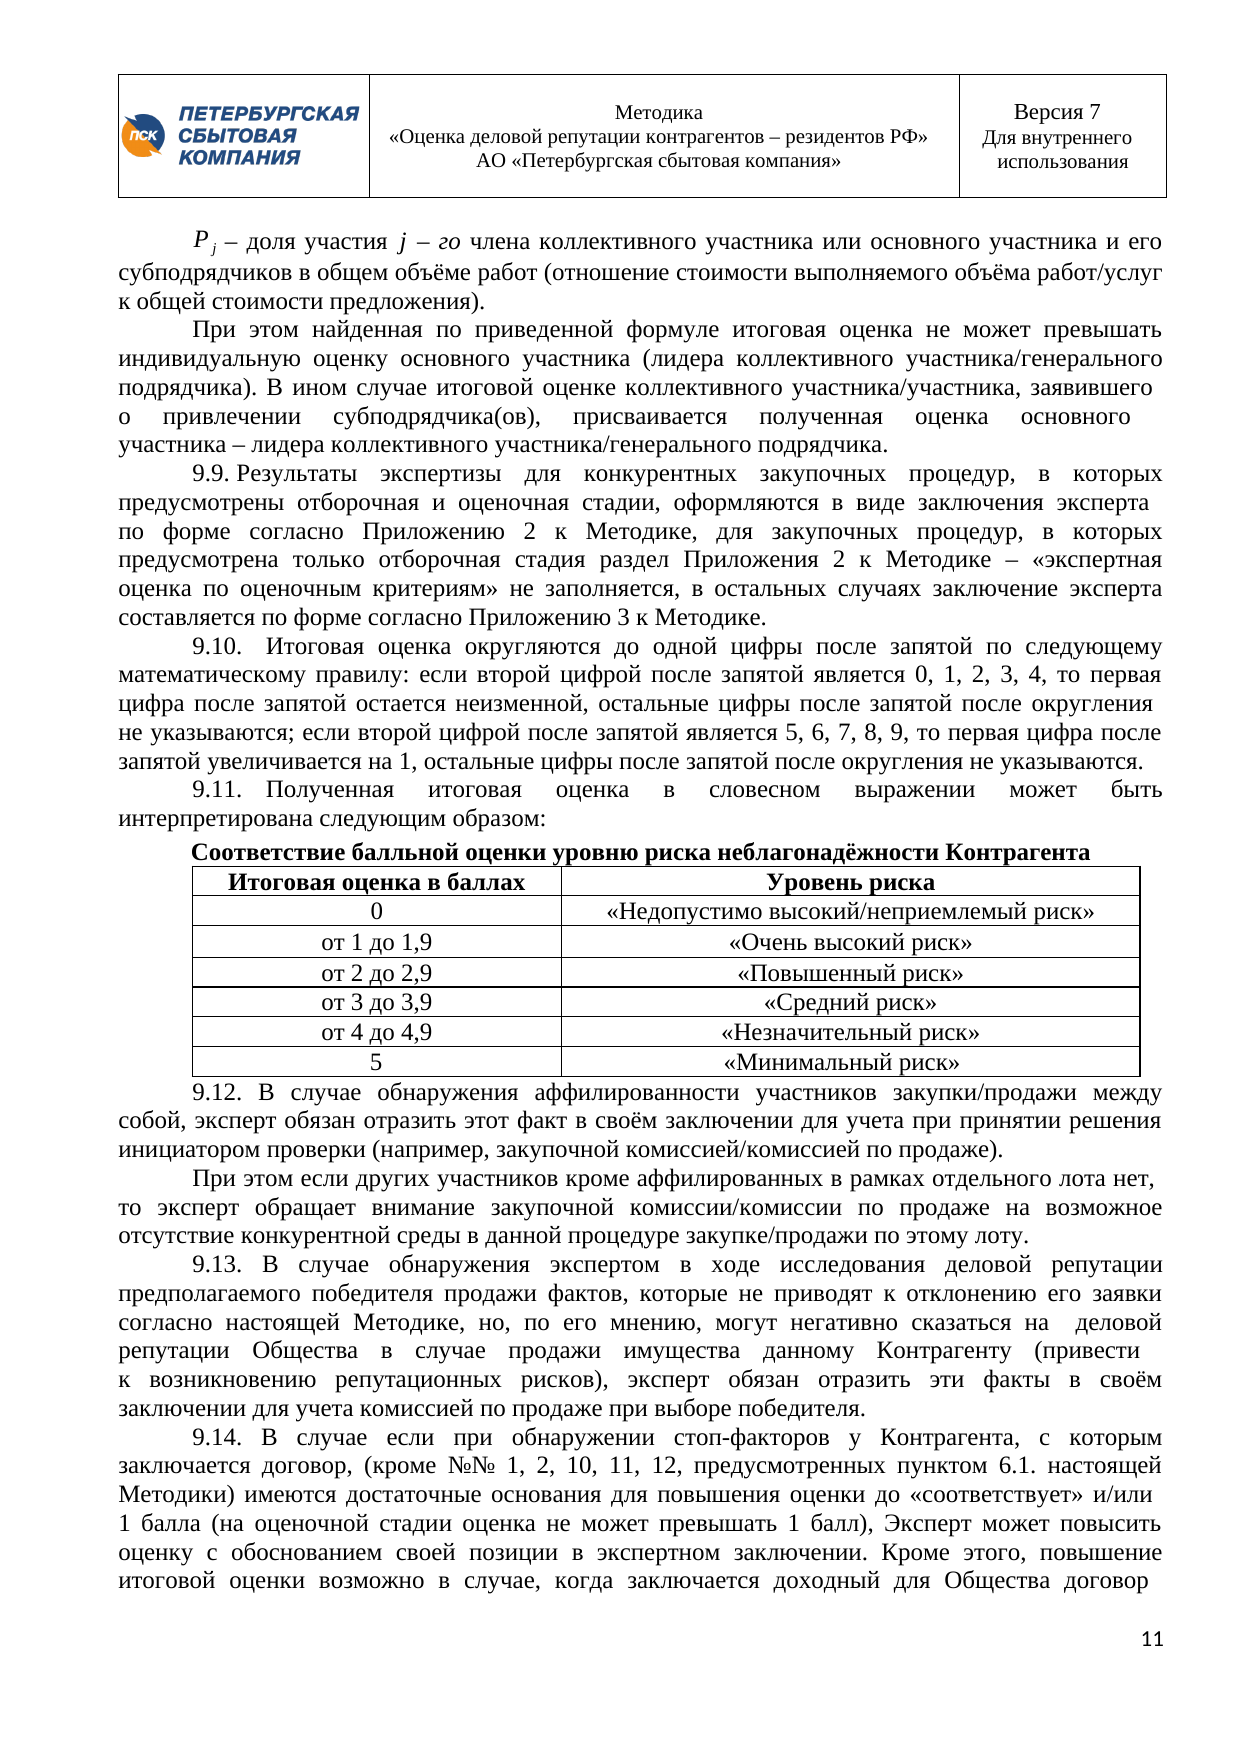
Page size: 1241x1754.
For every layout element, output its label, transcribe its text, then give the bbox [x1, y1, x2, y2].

text – доля участия – го члена коллективного участника или основного участника и его субподрядчиков в общем объёме работ (отношение стоимости выполняемого объёма работ/услуг к общей стоимости предложения). [118, 226, 1163, 314]
text При этом если других участников кроме аффилированных в рамках отдельного лота нет, то эксперт обращает внимание закупочной комиссии/комиссии по продаже на возможное отсутствие конкурентной среды в данной процедуре закупке/продажи по этому лоту. [118, 1163, 1163, 1249]
table_cell «Минимальный риск» [562, 1047, 1139, 1076]
table_cell от 3 до 3,9 [193, 988, 561, 1016]
picture [120, 106, 360, 165]
table_cell от 1 до 1,9 [193, 926, 561, 957]
table_cell от 4 до 4,9 [193, 1017, 561, 1046]
table_header Итоговая оценка в баллах [193, 867, 561, 895]
table_header Уровень риска [562, 867, 1139, 895]
list 9.12. В случае обнаружения аффилированности участников закупки/продажи между собой, эксперт обязан отразить этот факт в своём заключении для учета при принятии решения инициатором проверки (например, закупочной комиссией/комиссией по продаже). [118, 1077, 1163, 1163]
table_cell «Повышенный риск» [562, 958, 1139, 986]
table_cell «Недопустимо высокий/неприемлемый риск» [562, 896, 1139, 925]
table_cell от 2 до 2,9 [193, 958, 561, 986]
list 9.11. Полученная итоговая оценка в словесном выражении может быть интерпретирована следующим образом: [118, 774, 1163, 832]
table_cell «Незначительный риск» [562, 1017, 1139, 1046]
list Соответствие балльной оценки уровню риска неблагонадёжности Контрагента [118, 837, 1163, 866]
table_cell 0 [193, 896, 561, 925]
list 9.9. Результаты экспертизы для конкурентных закупочных процедур, в которых предусмотрены отборочная и оценочная стадии, оформляются в виде заключения эксперта по форме согласно Приложению 2 к Методике, для закупочных процедур, в которых предусмотрена только отборочная стадия раздел Приложения 2 к Методике – «экспертная оценка по оценочным критериям» не заполняется, в остальных случаях заключение эксперта составляется по форме согласно Приложению 3 к Методике. [118, 458, 1163, 631]
table_cell «Очень высокий риск» [562, 926, 1139, 957]
list При этом найденная по приведенной формуле итоговая оценка не может превышать индивидуальную оценку основного участника (лидера коллективного участника/генерального подрядчика). В ином случае итоговой оценке коллективного участника/участника, заявившего о привлечении субподрядчика(ов), присваивается полученная оценка основного участника – лидера коллективного участника/генерального подрядчика. [118, 314, 1163, 458]
list 9.10. Итоговая оценка округляются до одной цифры после запятой по следующему математическому правилу: если второй цифрой после запятой является 0, 1, 2, 3, 4, то первая цифра после запятой остается неизменной, остальные цифры после запятой после округления не указываются; если второй цифрой после запятой является 5, 6, 7, 8, 9, то первая цифра после запятой увеличивается на 1, остальные цифры после запятой после округления не указываются. [118, 631, 1163, 774]
list 9.13. В случае обнаружения экспертом в ходе исследования деловой репутации предполагаемого победителя продажи фактов, которые не приводят к отклонению его заявки согласно настоящей Методике, но, по его мнению, могут негативно сказаться на деловой репутации Общества в случае продажи имущества данному Контрагенту (привести к возникновению репутационных рисков), эксперт обязан отразить эти факты в своём заключении для учета комиссией по продаже при выборе победителя. [118, 1249, 1163, 1422]
table_cell «Средний риск» [562, 988, 1139, 1016]
table_cell 5 [193, 1047, 561, 1076]
